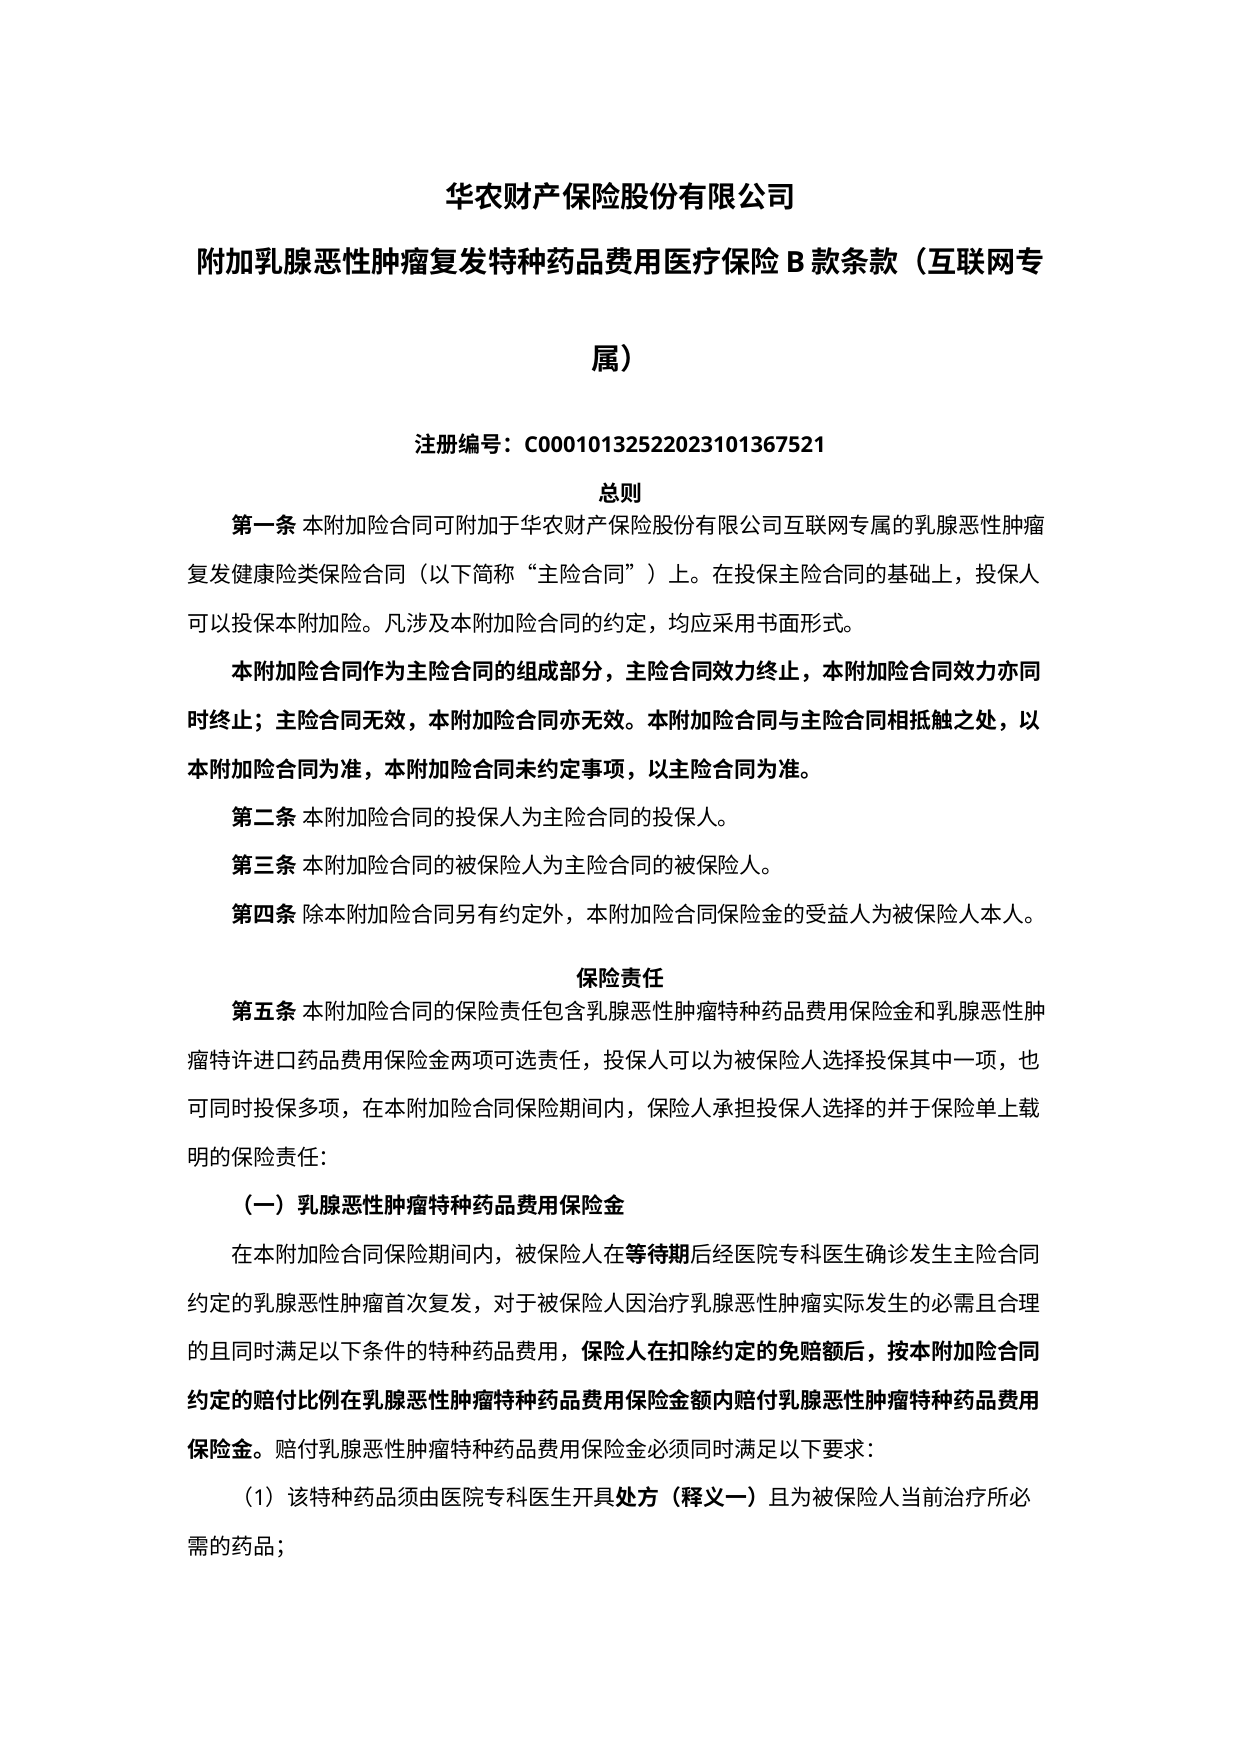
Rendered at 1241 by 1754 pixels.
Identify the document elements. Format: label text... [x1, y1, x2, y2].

text 第三条 本附加险合同的被保险人为主险合同的被保险人。 [187, 848, 1053, 881]
text 注册编号：C00010132522023101367521 [187, 427, 1053, 459]
text 总则 [187, 476, 1053, 508]
text 保险责任 [187, 961, 1053, 993]
text 附加乳腺恶性肿瘤复发特种药品费用医疗保险B款条款（互联网专属） [187, 227, 1053, 389]
text （一）乳腺恶性肿瘤特种药品费用保险金 [187, 1188, 1053, 1221]
text 第一条 本附加险合同可附加于华农财产保险股份有限公司互联网专属的乳腺恶性肿瘤复发健康险类保险合同（以下简称“主险合同”）上。在投保主险合同的基础上，投保人可以投保本附加险。凡涉及本附加险合同的约定，均应采用书面形式。 [187, 508, 1053, 638]
text 第二条 本附加险合同的投保人为主险合同的投保人。 [187, 800, 1053, 832]
text （1）该特种药品须由医院专科医生开具处方（释义一）且为被保险人当前治疗所必需的药品； [187, 1480, 1053, 1561]
text 华农财产保险股份有限公司 [187, 162, 1053, 227]
text 第五条 本附加险合同的保险责任包含乳腺恶性肿瘤特种药品费用保险金和乳腺恶性肿瘤特许进口药品费用保险金两项可选责任，投保人可以为被保险人选择投保其中一项，也可同时投保多项，在本附加险合同保险期间内，保险人承担投保人选择的并于保险单上载明的保险责任： [187, 993, 1053, 1172]
text 本附加险合同作为主险合同的组成部分，主险合同效力终止，本附加险合同效力亦同时终止；主险合同无效，本附加险合同亦无效。本附加险合同与主险合同相抵触之处，以本附加险合同为准，本附加险合同未约定事项，以主险合同为准。 [187, 654, 1053, 784]
text 在本附加险合同保险期间内，被保险人在等待期后经医院专科医生确诊发生主险合同约定的乳腺恶性肿瘤首次复发，对于被保险人因治疗乳腺恶性肿瘤实际发生的必需且合理的且同时满足以下条件的特种药品费用，保险人在扣除约定的免赔额后，按本附加险合同约定的赔付比例在乳腺恶性肿瘤特种药品费用保险金额内赔付乳腺恶性肿瘤特种药品费用保险金。赔付乳腺恶性肿瘤特种药品费用保险金必须同时满足以下要求： [187, 1236, 1053, 1464]
text 第四条 除本附加险合同另有约定外，本附加险合同保险金的受益人为被保险人本人。 [187, 896, 1053, 929]
